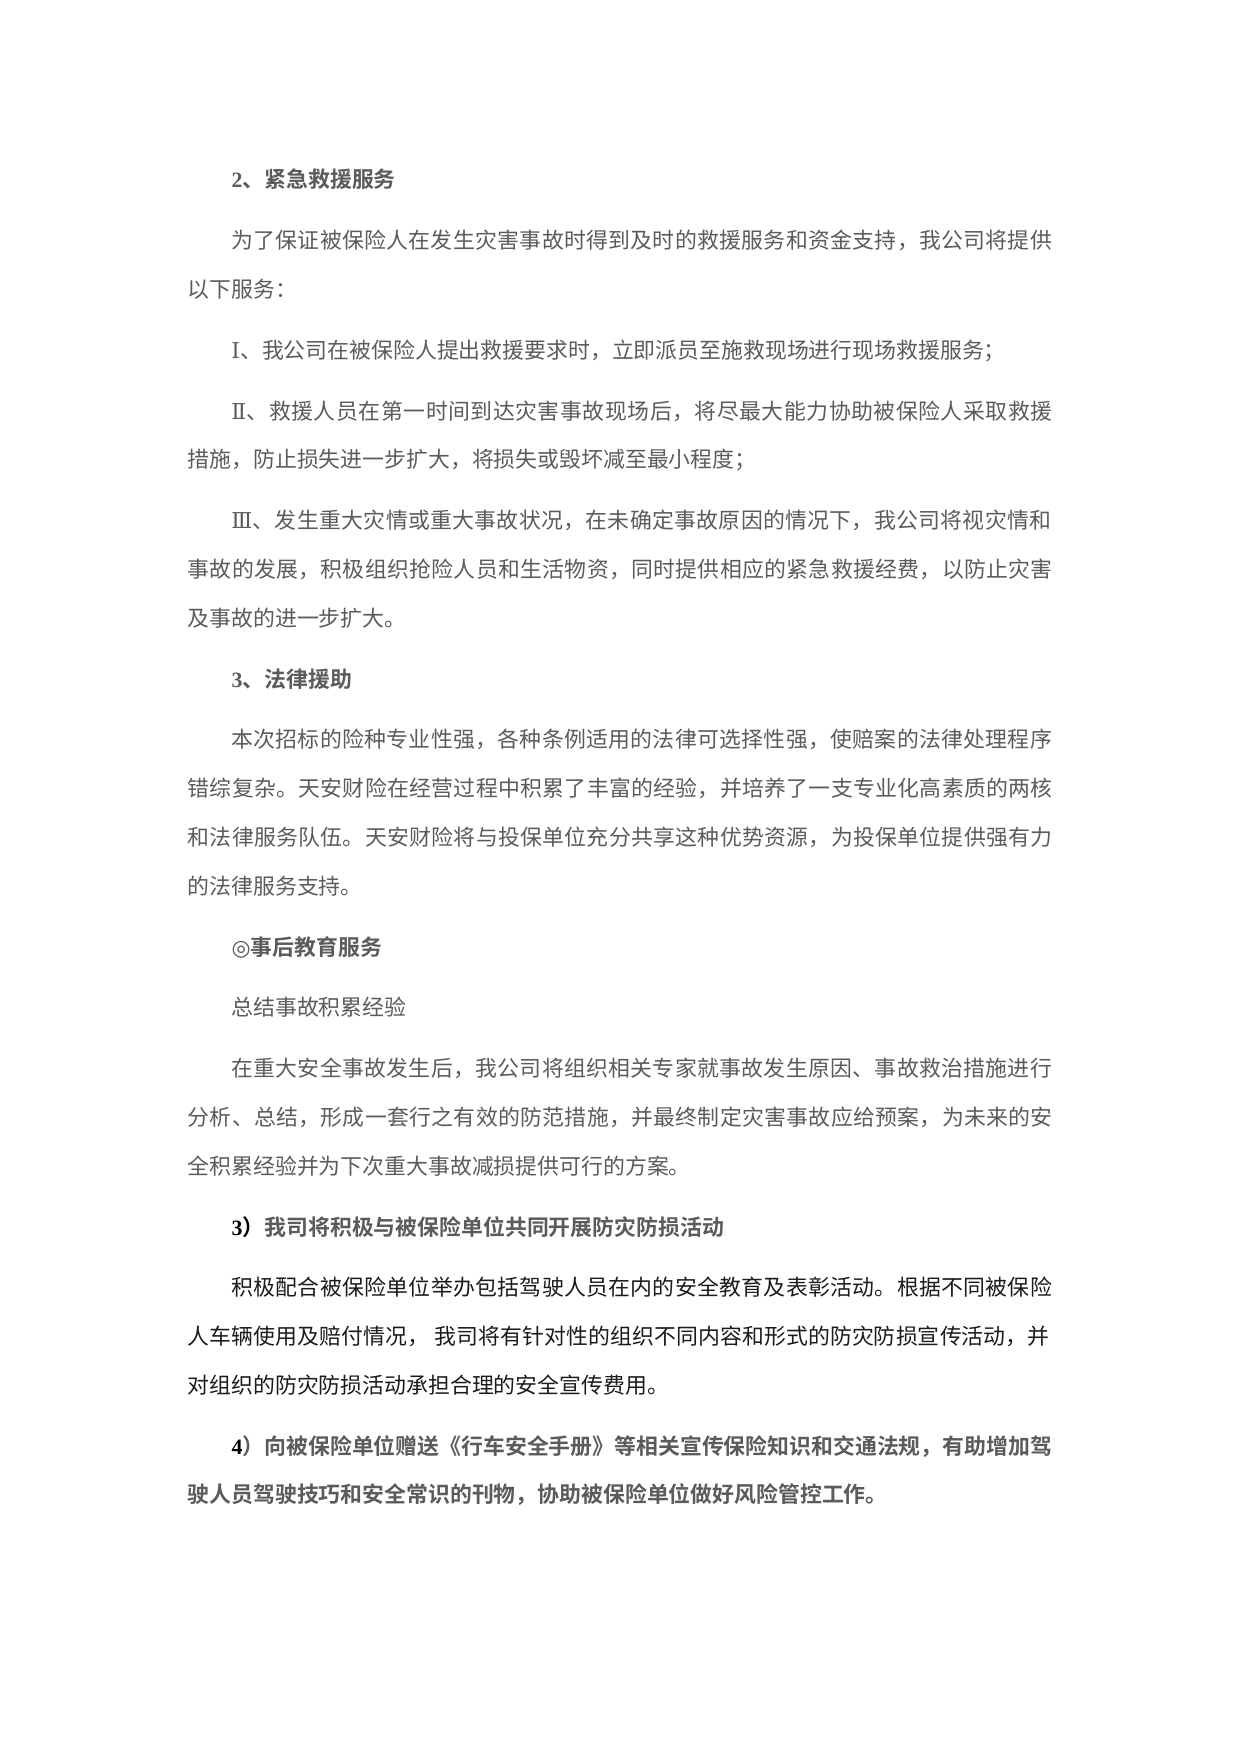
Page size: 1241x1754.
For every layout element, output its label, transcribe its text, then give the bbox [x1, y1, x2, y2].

text 2、紧急救援服务 [187, 162, 1053, 194]
text 3）我司将积极与被保险单位共同开展防灾防损活动 [187, 1209, 1053, 1242]
text 3、法律援助 [187, 661, 1053, 694]
text Ⅲ、发生重大灾情或重大事故状况，在未确定事故原因的情况下，我公司将视灾情和事故的发展，积极组织抢险人员和生活物资，同时提供相应的紧急救援经费，以防止灾害及事故的进一步扩大。 [187, 503, 1053, 633]
text 积极配合被保险单位举办包括驾驶人员在内的安全教育及表彰活动。根据不同被保险人车辆使用及赔付情况， 我司将有针对性的组织不同内容和形式的防灾防损宣传活动，并对组织的防灾防损活动承担合理的安全宣传费用。 [187, 1270, 1053, 1400]
text 为了保证被保险人在发生灾害事故时得到及时的救援服务和资金支持，我公司将提供以下服务： [187, 223, 1053, 304]
text Ⅰ、我公司在被保险人提出救援要求时，立即派员至施救现场进行现场救援服务； [187, 332, 1053, 365]
text Ⅱ、救援人员在第一时间到达灾害事故现场后，将尽最大能力协助被保险人采取救援措施，防止损失进一步扩大，将损失或毁坏减至最小程度； [187, 393, 1053, 474]
text 本次招标的险种专业性强，各种条例适用的法律可选择性强，使赔案的法律处理程序错综复杂。天安财险在经营过程中积累了丰富的经验，并培养了一支专业化高素质的两核和法律服务队伍。天安财险将与投保单位充分共享这种优势资源，为投保单位提供强有力的法律服务支持。 [187, 722, 1053, 901]
text 总结事故积累经验 [187, 990, 1053, 1022]
text 在重大安全事故发生后，我公司将组织相关专家就事故发生原因、事故救治措施进行分析、总结，形成一套行之有效的防范措施，并最终制定灾害事故应给预案，为未来的安全积累经验并为下次重大事故减损提供可行的方案。 [187, 1051, 1053, 1181]
text 4）向被保险单位赠送《行车安全手册》等相关宣传保险知识和交通法规，有助增加驾驶人员驾驶技巧和安全常识的刊物，协助被保险单位做好风险管控工作。 [187, 1428, 1053, 1509]
text ◎事后教育服务 [187, 929, 1053, 962]
